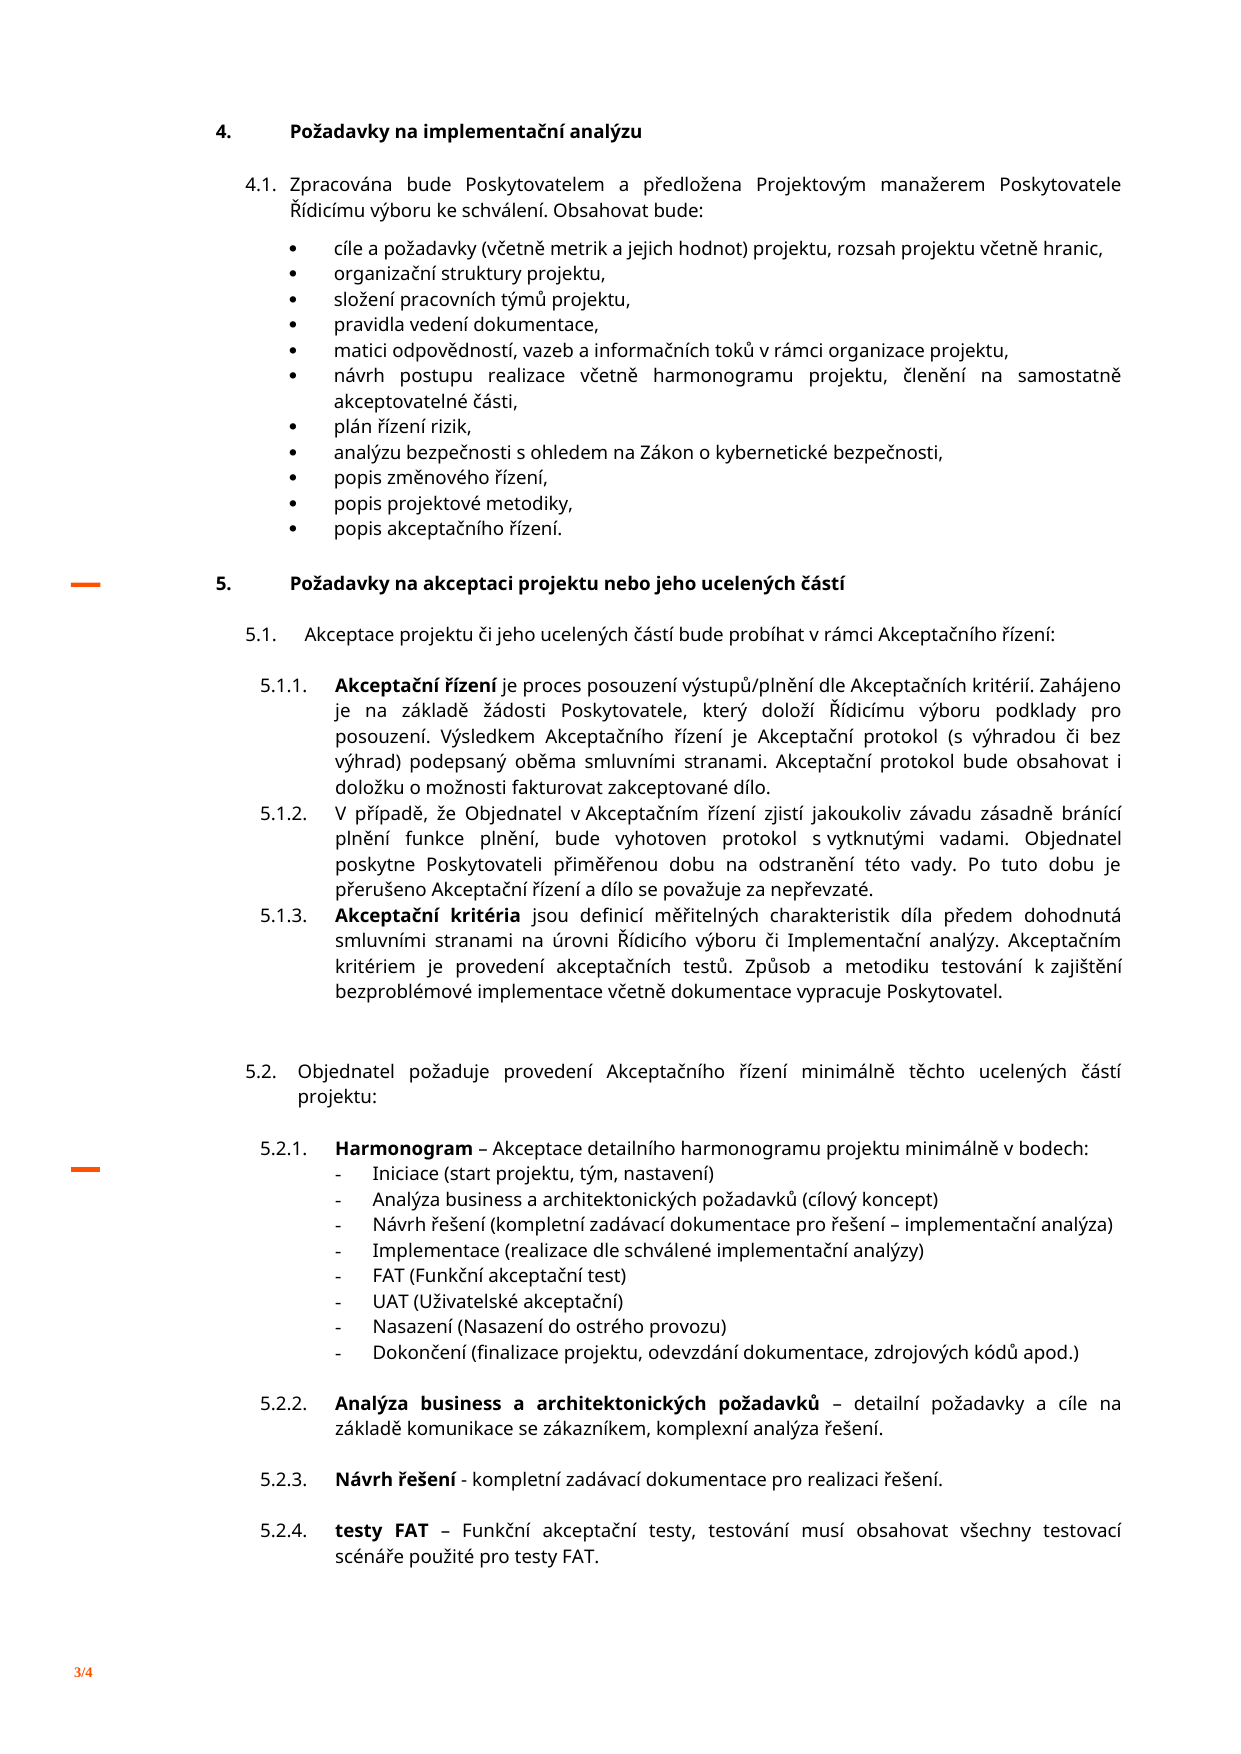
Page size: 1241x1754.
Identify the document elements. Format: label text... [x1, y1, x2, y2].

list cíle a požadavky (včetně metrik a jejich hodnot) projektu, rozsah projektu včetně hranic, [289, 235, 1122, 260]
list Návrh řešení - kompletní zadávací dokumentace pro realizaci řešení. [260, 1467, 1122, 1492]
list Harmonogram – Akceptace detailního harmonogramu projektu minimálně v bodech: [260, 1135, 1122, 1160]
list organizační struktury projektu, [289, 260, 1122, 286]
list Požadavky na akceptaci projektu nebo jeho ucelených částí [216, 571, 1122, 596]
list složení pracovních týmů projektu, [289, 286, 1122, 311]
list analýzu bezpečnosti s ohledem na Zákon o kybernetické bezpečnosti, [289, 439, 1122, 464]
list Analýza business a architektonických požadavků – detailní požadavky a cíle na základě komunikace se zákazníkem, komplexní analýza řešení. [260, 1390, 1122, 1441]
list V případě, že Objednatel v Akceptačním řízení zjistí jakoukoliv závadu zásadně bránící plnění funkce plnění, bude vyhotoven protokol s vytknutými vadami. Objednatel poskytne Poskytovateli přiměřenou dobu na odstranění této vady. Po tuto dobu je přerušeno Akceptační řízení a dílo se považuje za nepřevzaté. [260, 800, 1122, 902]
list testy FAT – Funkční akceptační testy, testování musí obsahovat všechny testovací scénáře použité pro testy FAT. [260, 1518, 1122, 1569]
list FAT (Funkční akceptační test) [335, 1262, 1122, 1288]
list návrh postupu realizace včetně harmonogramu projektu, členění na samostatně akceptovatelné části, [289, 362, 1122, 413]
list Implementace (realizace dle schválené implementační analýzy) [335, 1237, 1122, 1262]
list popis akceptačního řízení. [289, 516, 1122, 541]
list pravidla vedení dokumentace, [289, 311, 1122, 337]
list Akceptace projektu či jeho ucelených částí bude probíhat v rámci Akceptačního řízení: [245, 621, 1122, 647]
list Nasazení (Nasazení do ostrého provozu) [335, 1313, 1122, 1339]
list Iniciace (start projektu, tým, nastavení) [335, 1160, 1122, 1186]
list Návrh řešení (kompletní zadávací dokumentace pro řešení – implementační analýza) [335, 1211, 1122, 1237]
list Akceptační kritéria jsou definicí měřitelných charakteristik díla předem dohodnutá smluvními stranami na úrovni Řídicího výboru či Implementační analýzy. Akceptačním kritériem je provedení akceptačních testů. Způsob a metodiku testování k zajištění bezproblémové implementace včetně dokumentace vypracuje Poskytovatel. [260, 902, 1122, 1004]
list matici odpovědností, vazeb a informačních toků v rámci organizace projektu, [289, 337, 1122, 362]
list plán řízení rizik, [289, 413, 1122, 439]
list UAT (Uživatelské akceptační) [335, 1288, 1122, 1313]
list Dokončení (finalizace projektu, odevzdání dokumentace, zdrojových kódů apod.) [335, 1339, 1122, 1364]
list Objednatel požaduje provedení Akceptačního řízení minimálně těchto ucelených částí projektu: [245, 1058, 1122, 1109]
list Akceptační řízení je proces posouzení výstupů/plnění dle Akceptačních kritérií. Zahájeno je na základě žádosti Poskytovatele, který doloží Řídicímu výboru podklady pro posouzení. Výsledkem Akceptačního řízení je Akceptační protokol (s výhradou či bez výhrad) podepsaný oběma smluvními stranami. Akceptační protokol bude obsahovat i doložku o možnosti fakturovat zakceptované dílo. [260, 672, 1122, 800]
list popis projektové metodiky, [289, 490, 1122, 516]
list Analýza business a architektonických požadavků (cílový koncept) [335, 1186, 1122, 1211]
list Zpracována bude Poskytovatelem a předložena Projektovým manažerem Poskytovatele Řídicímu výboru ke schválení. Obsahovat bude: [245, 171, 1122, 222]
list popis změnového řízení, [289, 464, 1122, 490]
